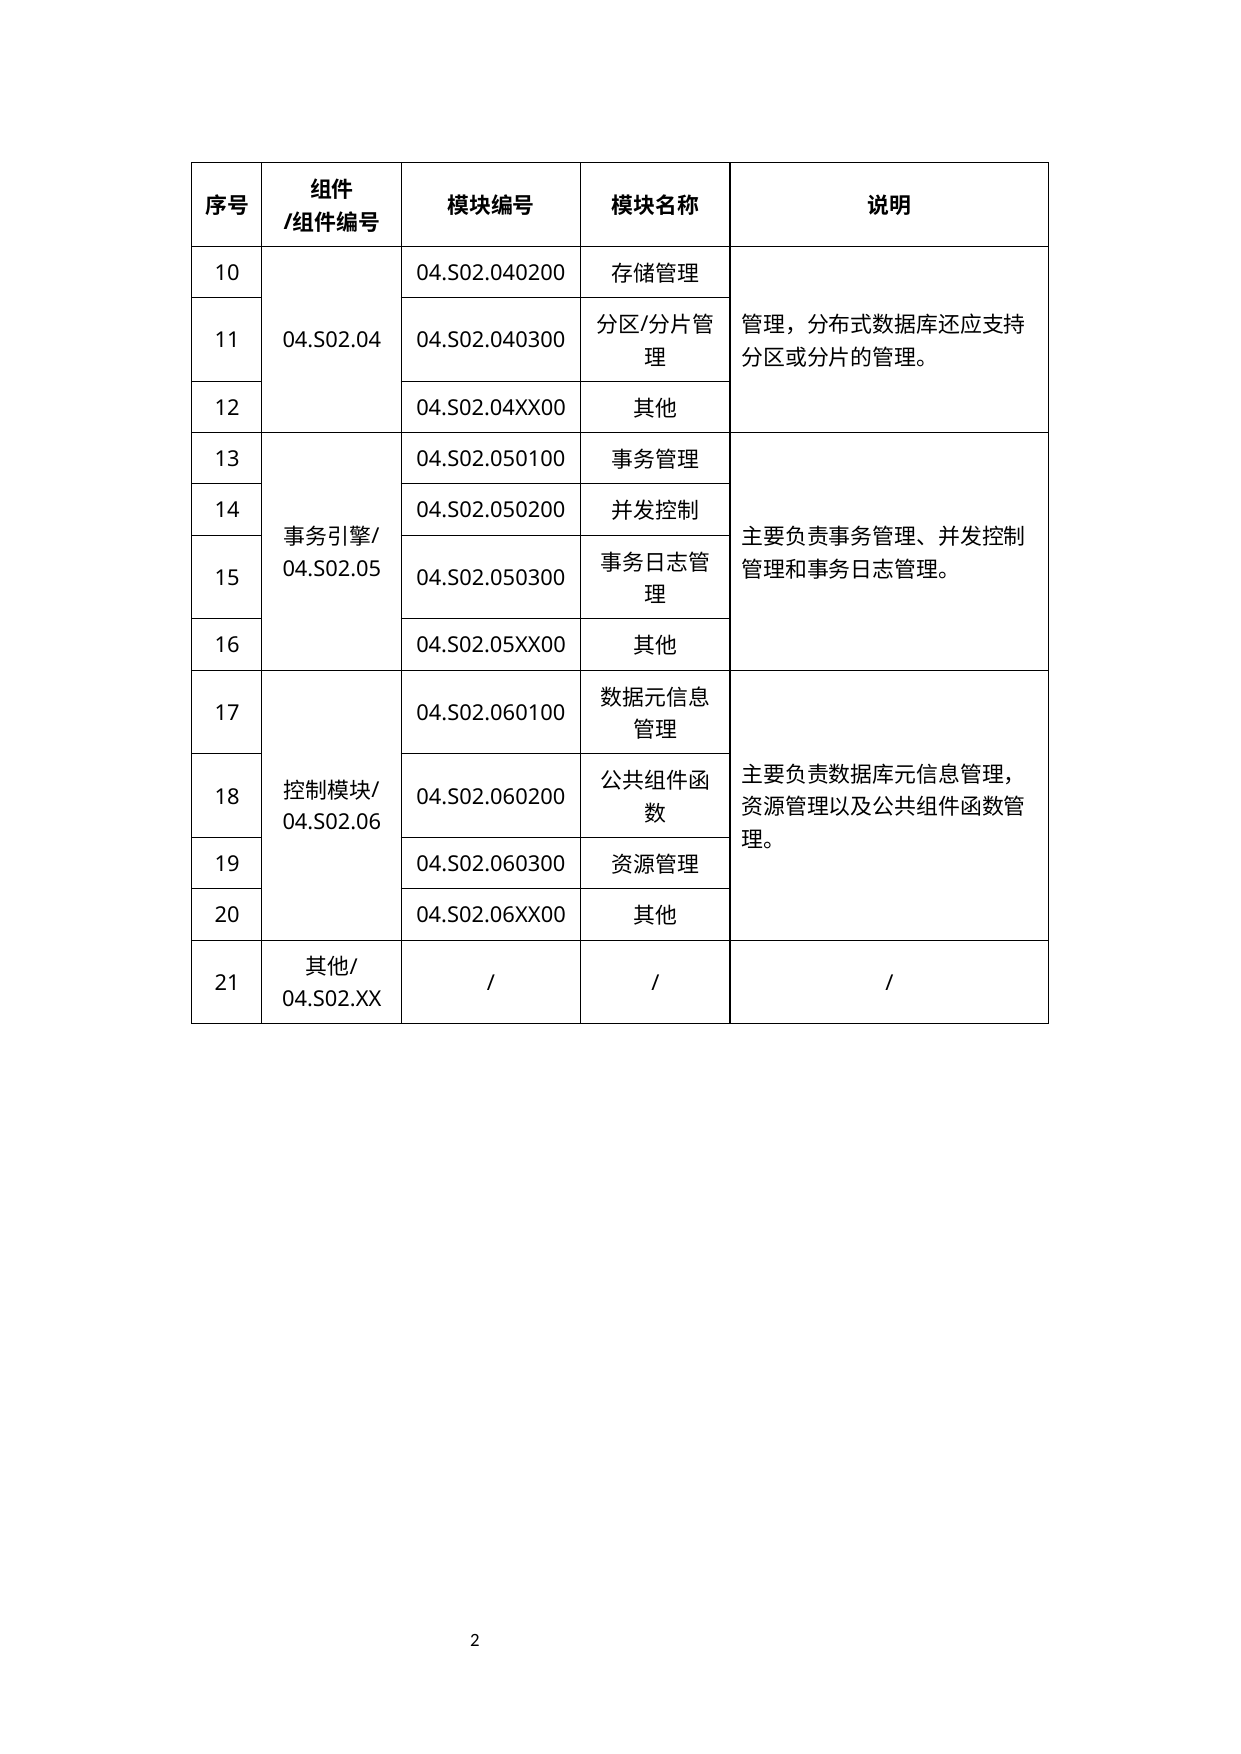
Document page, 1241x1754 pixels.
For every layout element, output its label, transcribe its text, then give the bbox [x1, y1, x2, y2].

table_cell 04.S02.050100 [402, 433, 580, 483]
table_cell 13 [192, 433, 261, 483]
table_header 模块编号 [402, 163, 580, 246]
table_cell 04.S02.040300 [402, 298, 580, 381]
table_cell 11 [192, 298, 261, 381]
table_cell 04.S02.06XX00 [402, 889, 580, 939]
table_cell 04.S02.040200 [402, 247, 580, 297]
table_cell 04.S02.050200 [402, 484, 580, 534]
table_cell 其他 [581, 889, 729, 939]
table_cell 主要负责数据库元信息管理，资源管理以及公共组件函数管理。 [731, 671, 1048, 939]
table_cell 04.S02.050300 [402, 536, 580, 618]
table_cell 事务日志管理 [581, 536, 729, 618]
table_cell 21 [192, 941, 261, 1023]
table_cell 04.S02.060300 [402, 838, 580, 888]
table_cell 04.S02.060200 [402, 754, 580, 837]
table_cell 数据元信息管理 [581, 671, 729, 753]
table_cell 其他 [581, 382, 729, 432]
table_header 序号 [192, 163, 261, 246]
table_cell 存储管理 [581, 247, 729, 297]
table_cell 公共组件函数 [581, 754, 729, 837]
table_cell 其他 [581, 619, 729, 669]
table_cell 控制模块/04.S02.06 [262, 671, 401, 939]
table_cell 资源管理 [581, 838, 729, 888]
table_cell 10 [192, 247, 261, 297]
table_cell 20 [192, 889, 261, 939]
table_cell 其他/04.S02.XX [262, 941, 401, 1023]
table_cell 主要负责数据在内存和存储的管理，分布式数据库还应支持分区或分片的管理。 [731, 247, 1048, 432]
table_cell 存储引擎/04.S02.04 [262, 247, 401, 432]
table_cell 15 [192, 536, 261, 618]
table_cell 14 [192, 484, 261, 534]
table_cell 事务引擎/04.S02.05 [262, 433, 401, 669]
table_cell 17 [192, 671, 261, 753]
table_cell 16 [192, 619, 261, 669]
table_cell / [581, 941, 729, 1023]
table_header 组件 /组件编号 [262, 163, 401, 246]
table_cell 04.S02.05XX00 [402, 619, 580, 669]
table_cell / [402, 941, 580, 1023]
table_cell 并发控制 [581, 484, 729, 534]
table_cell / [731, 941, 1048, 1023]
table_cell 19 [192, 838, 261, 888]
table_cell 主要负责事务管理、并发控制管理和事务日志管理。 [731, 433, 1048, 669]
table_cell 12 [192, 382, 261, 432]
table_cell 04.S02.060100 [402, 671, 580, 753]
table_cell 04.S02.04XX00 [402, 382, 580, 432]
table_header 模块名称 [581, 163, 729, 246]
table_cell 事务管理 [581, 433, 729, 483]
table_cell 18 [192, 754, 261, 837]
table_header 说明 [731, 163, 1048, 246]
table_cell 分区/分片管理 [581, 298, 729, 381]
